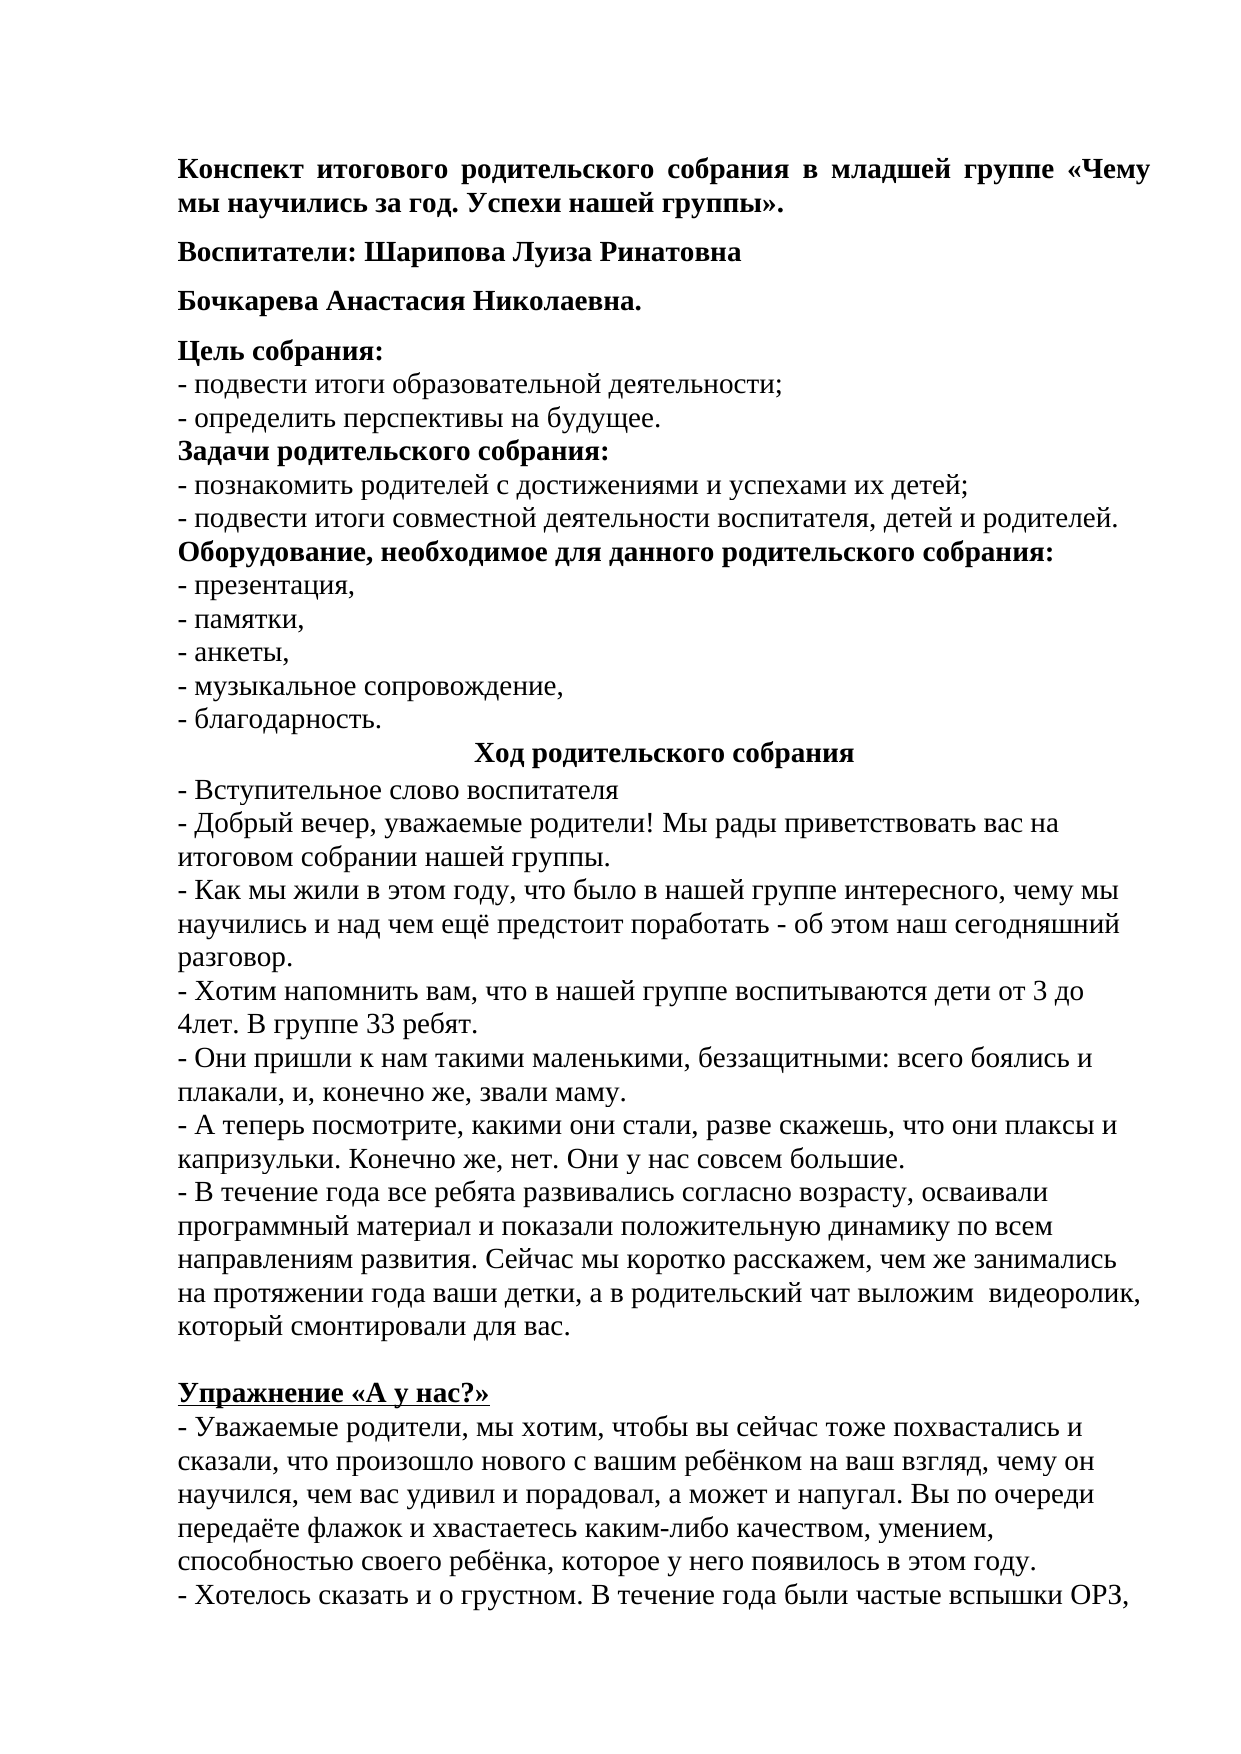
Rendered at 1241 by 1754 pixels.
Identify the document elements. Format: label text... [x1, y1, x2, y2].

text Ход родительского собрания [177, 735, 1152, 769]
text Бочкарева Анастасия Николаевна. [177, 283, 1152, 317]
text Воспитатели: Шарипова Луиза Ринатовна [177, 234, 1152, 268]
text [177, 772, 1152, 1610]
text Конспект итогового родительского собрания в младшей группе «Чему мы научились за год. Успехи нашей группы». [177, 152, 1152, 219]
text Цель собрания: - подвести итоги образовательной деятельности; - определить перспективы на будущее. Задачи родительского собрания: - познакомить родителей с достижениями и успехами их детей; - подвести итоги совместной деятельности воспитателя, детей и родителей. Оборудование, необходимое для данного родительского собрания: - презентация, - памятки, - анкеты, - музыкальное сопровождение, - благодарность. [177, 333, 1152, 735]
